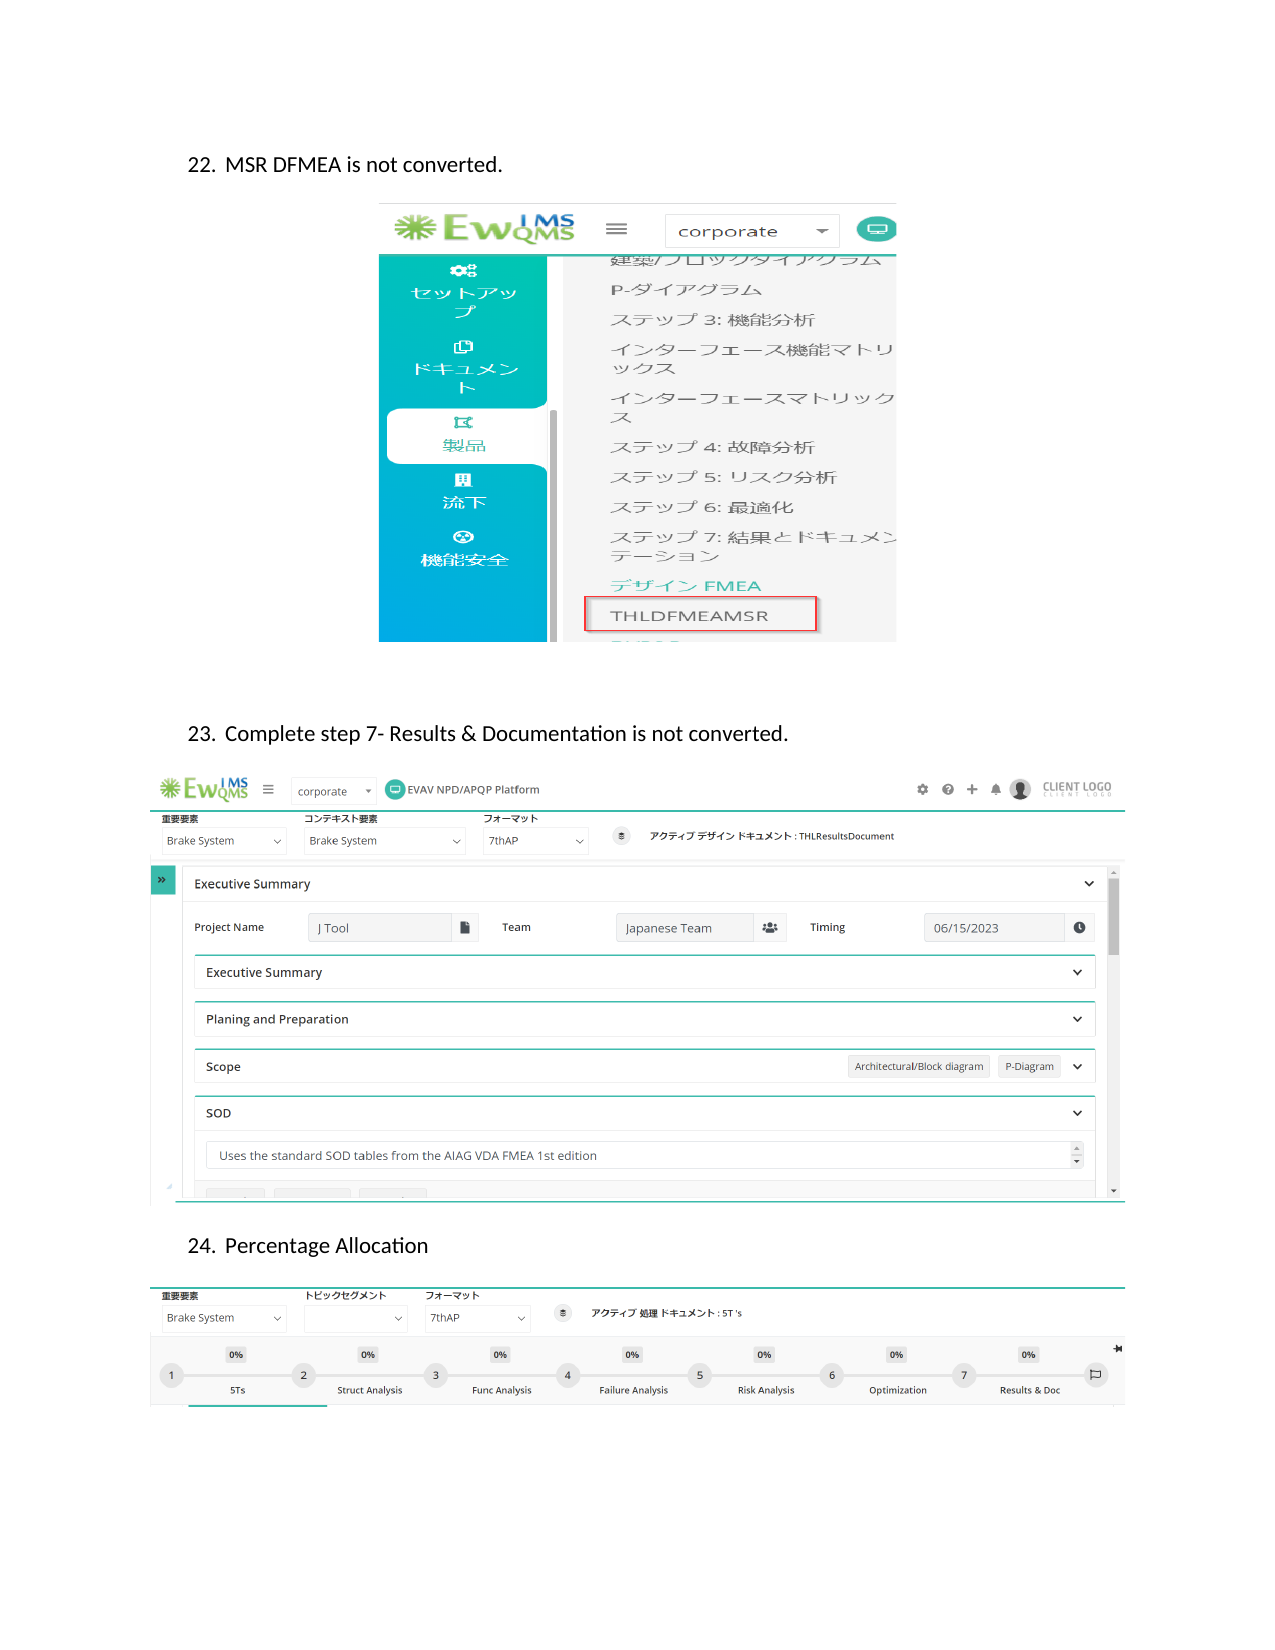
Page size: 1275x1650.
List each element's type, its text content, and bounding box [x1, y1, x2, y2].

list Percentage Allocation [187, 1231, 1125, 1259]
picture [150, 772, 1125, 1206]
picture [423, 555, 430, 566]
list Complete step 7- Results & Documentation is not converted. [187, 719, 1125, 748]
picture [433, 556, 441, 561]
list MSR DFMEA is not converted. [187, 150, 1125, 178]
picture [378, 203, 897, 642]
picture [150, 1283, 1125, 1407]
